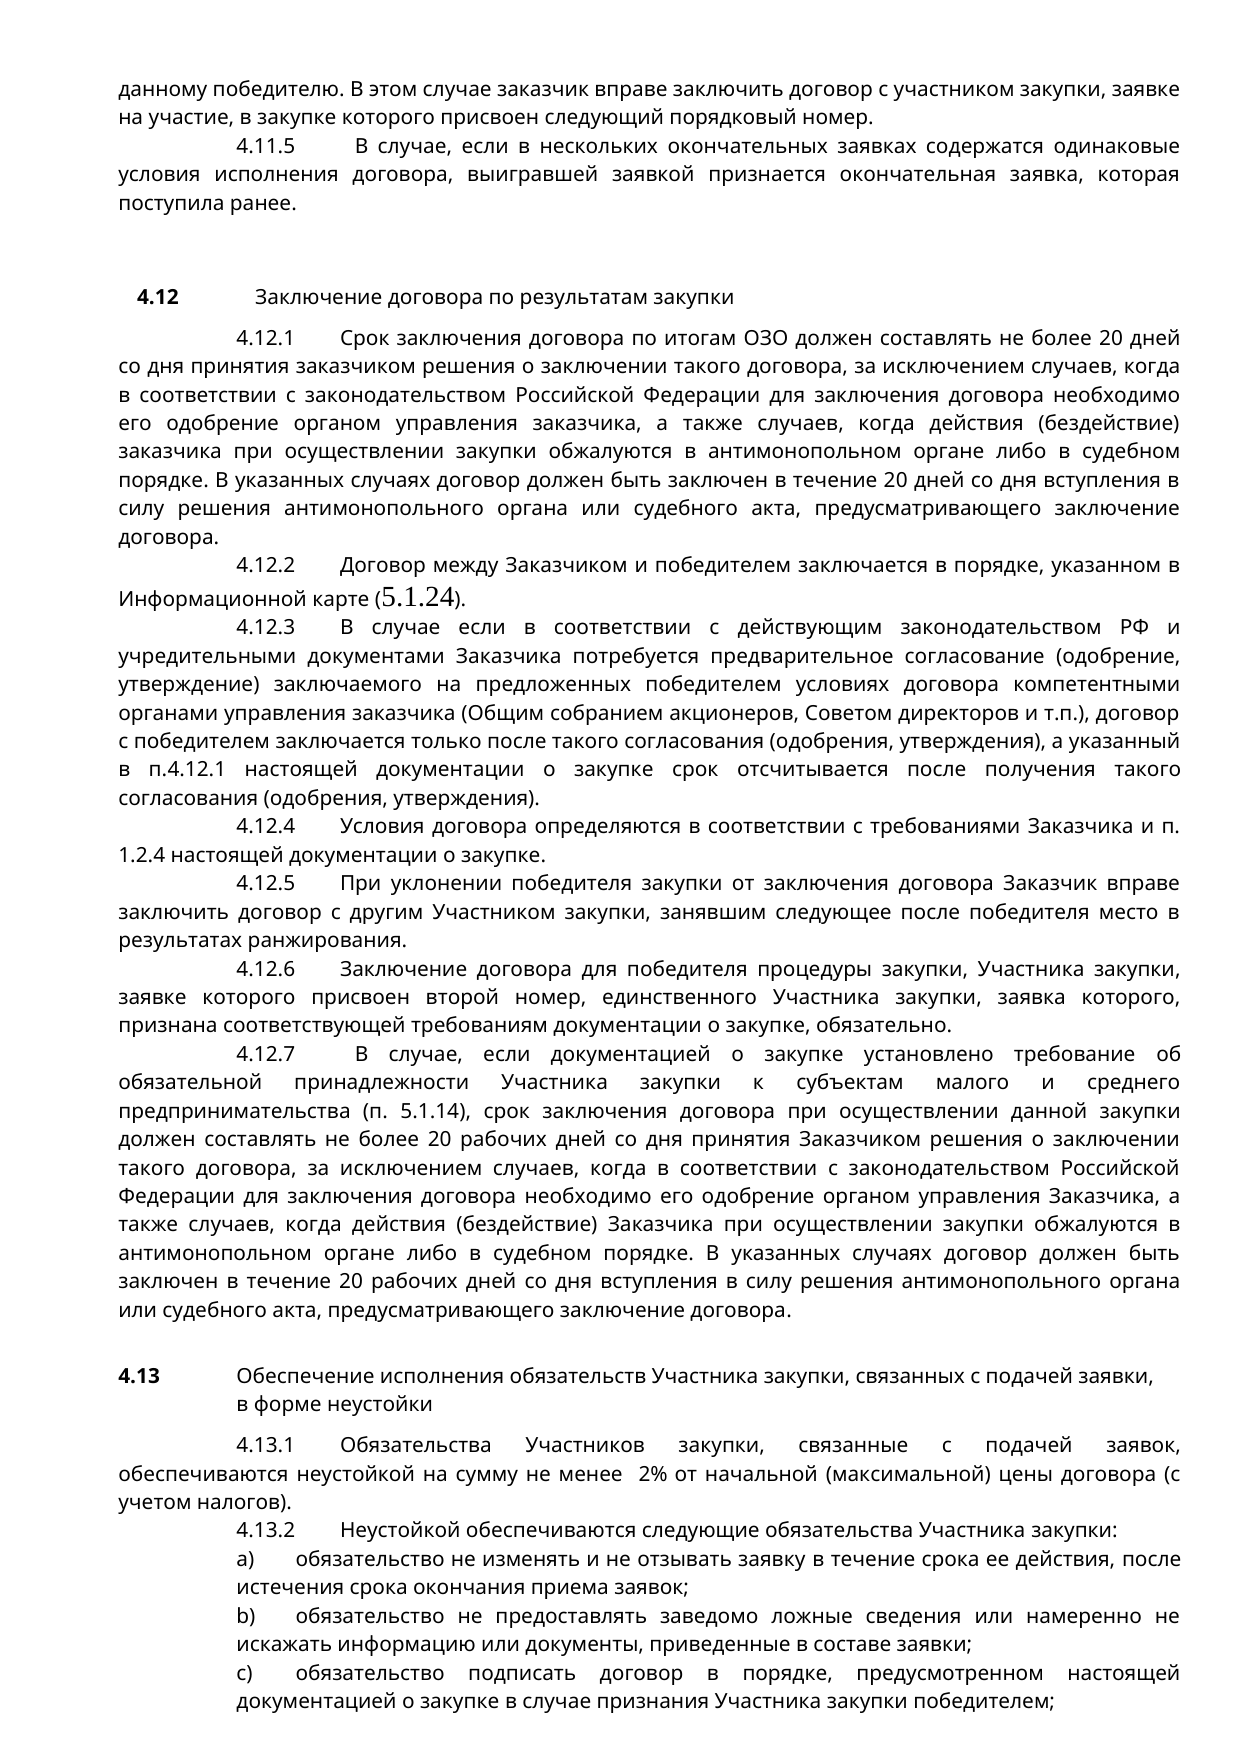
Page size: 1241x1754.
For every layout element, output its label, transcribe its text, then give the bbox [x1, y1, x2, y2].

list В случае, если в нескольких окончательных заявках содержатся одинаковые условия исполнения договора, выигравшей заявкой признается окончательная заявка, которая поступила ранее. [118, 131, 1181, 216]
list В случае если в соответствии с действующим законодательством РФ и учредительными документами Заказчика потребуется предварительное согласование (одобрение, утверждение) заключаемого на предложенных победителем условиях договора компетентными органами управления заказчика (Общим собранием акционеров, Советом директоров и т.п.), договор с победителем заключается только после такого согласования (одобрения, утверждения), а указанный в п.4.12.1 настоящей документации о закупке срок отсчитывается после получения такого согласования (одобрения, утверждения). [118, 612, 1181, 811]
list обязательство не предоставлять заведомо ложные сведения или намеренно не искажать информацию или документы, приведенные в составе заявки; [236, 1601, 1181, 1658]
list В случае, если документацией о закупке установлено требование об обязательной принадлежности Участника закупки к субъектам малого и среднего предпринимательства (п. 5.1.15), срок заключения договора при осуществлении данной закупки должен составлять не более 20 рабочих дней со дня принятия Заказчиком решения о заключении такого договора, за исключением случаев, когда в соответствии с законодательством Российской Федерации для заключения договора необходимо его одобрение органом управления Заказчика, а также случаев, когда действия (бездействие) Заказчика при осуществлении закупки обжалуются в антимонопольном органе либо в судебном порядке. В указанных случаях договор должен быть заключен в течение 20 рабочих дней со дня вступления в силу решения антимонопольного органа или судебного акта, предусматривающего заключение договора. [118, 1039, 1181, 1323]
list Условия договора определяются в соответствии с требованиями Заказчика и п. 1.2.4 настоящей документации о закупке. [118, 811, 1181, 868]
list Заключение договора для победителя процедуры закупки, Участника закупки, заявке которого присвоен второй номер, единственного Участника закупки, заявка которого, признана соответствующей требованиям документации о закупке, обязательно. [118, 954, 1181, 1039]
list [118, 74, 1181, 131]
list Договор между Заказчиком и победителем заключается в порядке, указанном в Информационной карте (5.1.24). [118, 550, 1181, 612]
list обязательство подписать договор в порядке, предусмотренном настоящей документацией о закупке в случае признания Участника закупки победителем; [236, 1658, 1181, 1714]
list Обязательства Участников закупки, связанные с подачей заявок, обеспечиваются неустойкой на сумму не менее 2% от начальной (максимальной) цены договора (с учетом налогов). [118, 1430, 1181, 1516]
subtitle Заключение договора по результатам закупки [137, 282, 1181, 310]
list При уклонении победителя закупки от заключения договора Заказчик вправе заключить договор с другим Участником закупки, занявшим следующее после победителя место в результатах ранжирования. [118, 868, 1181, 954]
subtitle Обеспечение исполнения обязательств Участника закупки, связанных с подачей заявки, в форме неустойки [118, 1361, 1181, 1418]
list Срок заключения договора по итогам ОЗО должен составлять не более 20 дней со дня принятия заказчиком решения о заключении такого договора, за исключением случаев, когда в соответствии с законодательством Российской Федерации для заключения договора необходимо его одобрение органом управления заказчика, а также случаев, когда действия (бездействие) заказчика при осуществлении закупки обжалуются в антимонопольном органе либо в судебном порядке. В указанных случаях договор должен быть заключен в течение 20 дней со дня вступления в силу решения антимонопольного органа или судебного акта, предусматривающего заключение договора. [118, 323, 1181, 550]
list обязательство не изменять и не отзывать заявку в течение срока ее действия, после истечения срока окончания приема заявок; [236, 1544, 1181, 1601]
list Неустойкой обеспечиваются следующие обязательства Участника закупки: [118, 1516, 1181, 1544]
